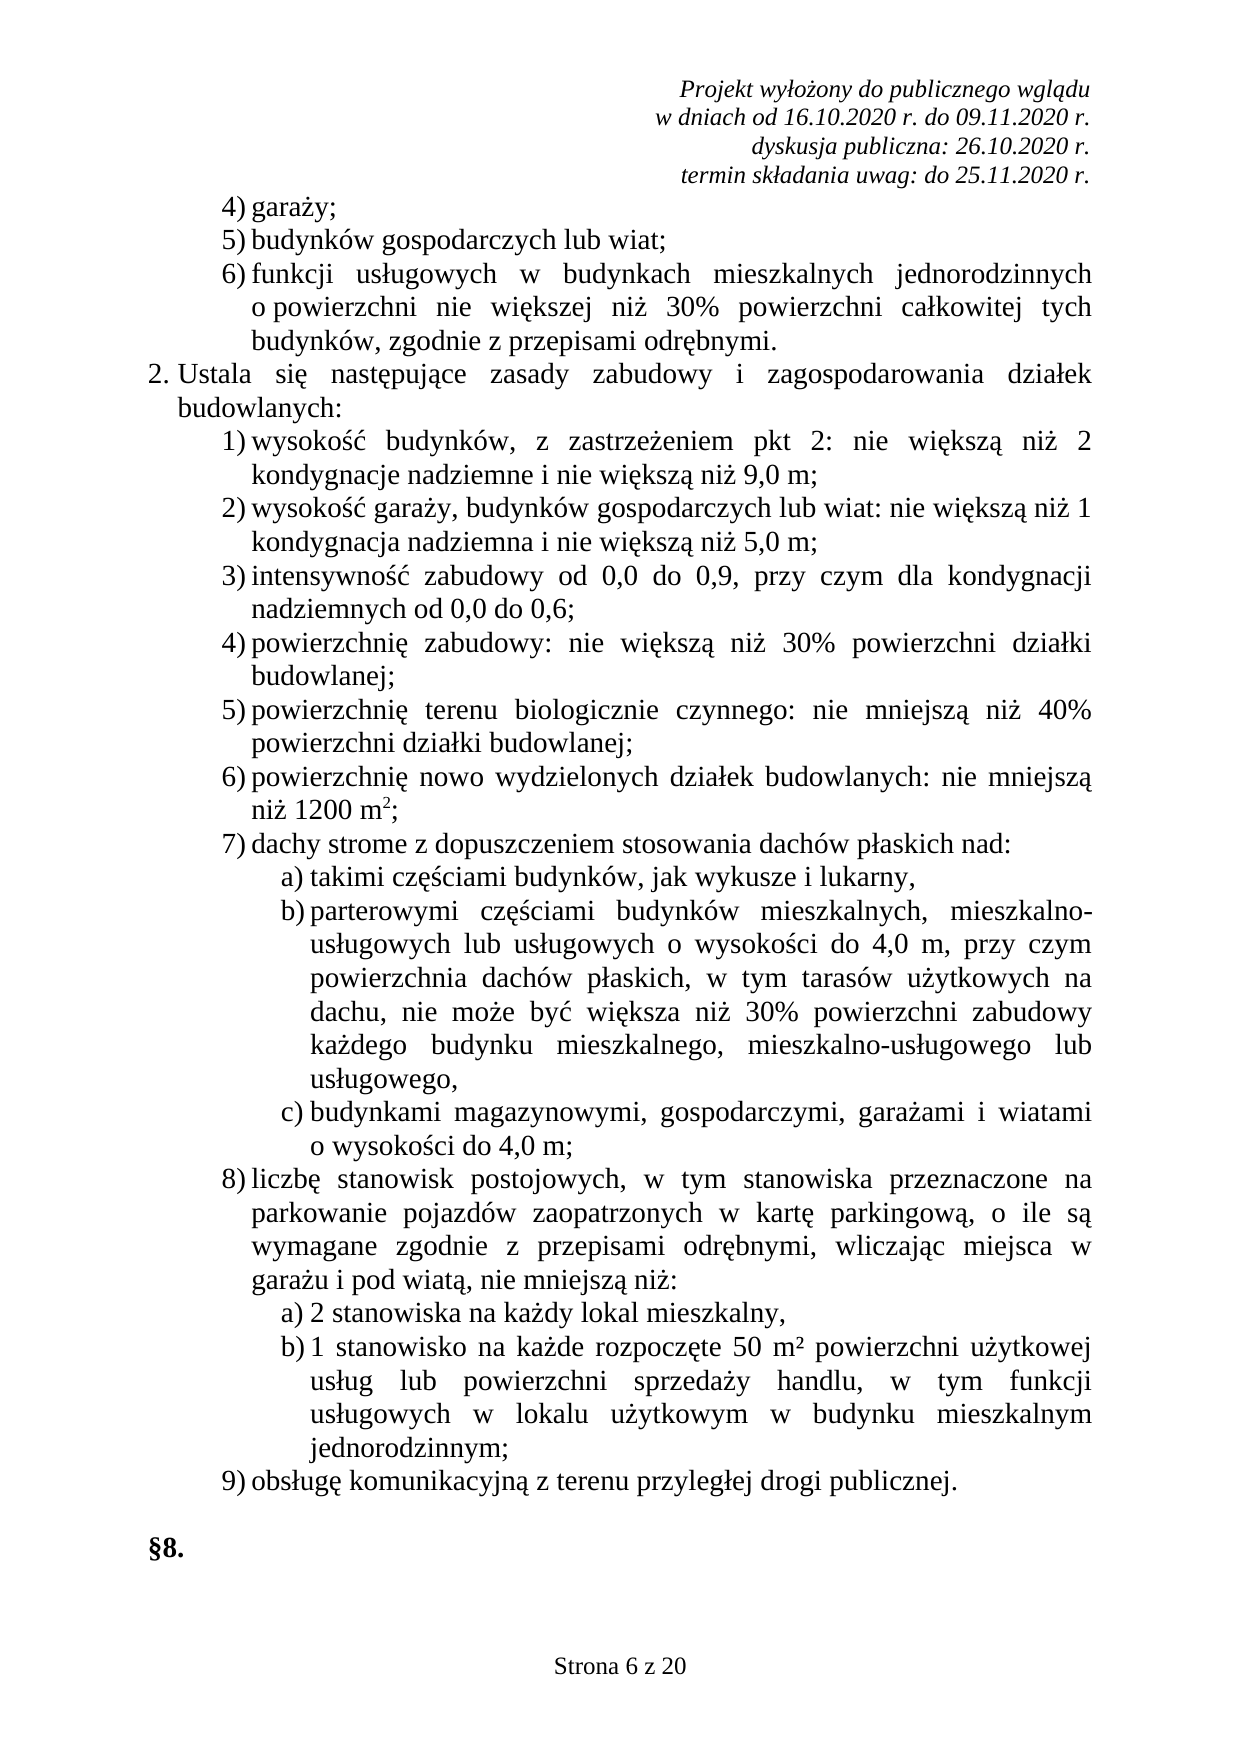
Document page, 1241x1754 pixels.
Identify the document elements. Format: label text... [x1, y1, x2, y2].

list funkcji usługowych w budynkach mieszkalnych jednorodzinnych o powierzchni nie większej niż 30% powierzchni całkowitej tych budynków, zgodnie z przepisami odrębnymi. [221, 256, 1093, 356]
list intensywność zabudowy od 0,0 do 0,9, przy czym dla kondygnacji nadziemnych od 0,0 do 0,6; [221, 558, 1093, 625]
list budynków gospodarczych lub wiat; [221, 222, 1093, 256]
list takimi częściami budynków, jak wykusze i lukarny, [281, 859, 1093, 893]
list budynkami magazynowymi, gospodarczymi, garażami i wiatami o wysokości do 4,0 m; [281, 1094, 1093, 1161]
list 1 stanowisko na każde rozpoczęte 50 m² powierzchni użytkowej usług lub powierzchni sprzedaży handlu, w tym funkcji usługowych w lokalu użytkowym w budynku mieszkalnym jednorodzinnym; [281, 1329, 1093, 1463]
list wysokość budynków, z zastrzeżeniem pkt 2: nie większą niż 2 kondygnacje nadziemne i nie większą niż 9,0 m; [221, 423, 1093, 491]
list liczbę stanowisk postojowych, w tym stanowiska przeznaczone na parkowanie pojazdów zaopatrzonych w kartę parkingową, o ile są wymagane zgodnie z przepisami odrębnymi, wliczając miejsca w garażu i pod wiatą, nie mniejszą niż: [221, 1161, 1093, 1296]
list parterowymi częściami budynków mieszkalnych, mieszkalno-usługowych lub usługowych o wysokości do 4,0 m, przy czym powierzchnia dachów płaskich, w tym tarasów użytkowych na dachu, nie może być większa niż 30% powierzchni zabudowy każdego budynku mieszkalnego, mieszkalno-usługowego lub usługowego, [281, 893, 1093, 1094]
list Ustala się następujące zasady zabudowy i zagospodarowania działek budowlanych: [148, 356, 1093, 423]
list dachy strome z dopuszczeniem stosowania dachów płaskich nad: [221, 826, 1093, 859]
list 2 stanowiska na każdy lokal mieszkalny, [281, 1296, 1093, 1329]
list powierzchnię zabudowy: nie większą niż 30% powierzchni działki budowlanej; [221, 625, 1093, 692]
list obsługę komunikacyjną z terenu przyległej drogi publicznej. [221, 1463, 1093, 1497]
list wysokość garaży, budynków gospodarczych lub wiat: nie większą niż 1 kondygnacja nadziemna i nie większą niż 5,0 m; [221, 491, 1093, 558]
list powierzchnię nowo wydzielonych działek budowlanych: nie mniejszą niż 1200 m2; [221, 759, 1093, 826]
list powierzchnię terenu biologicznie czynnego: nie mniejszą niż 40% powierzchni działki budowlanej; [221, 692, 1093, 759]
list garaży; [221, 189, 1093, 222]
